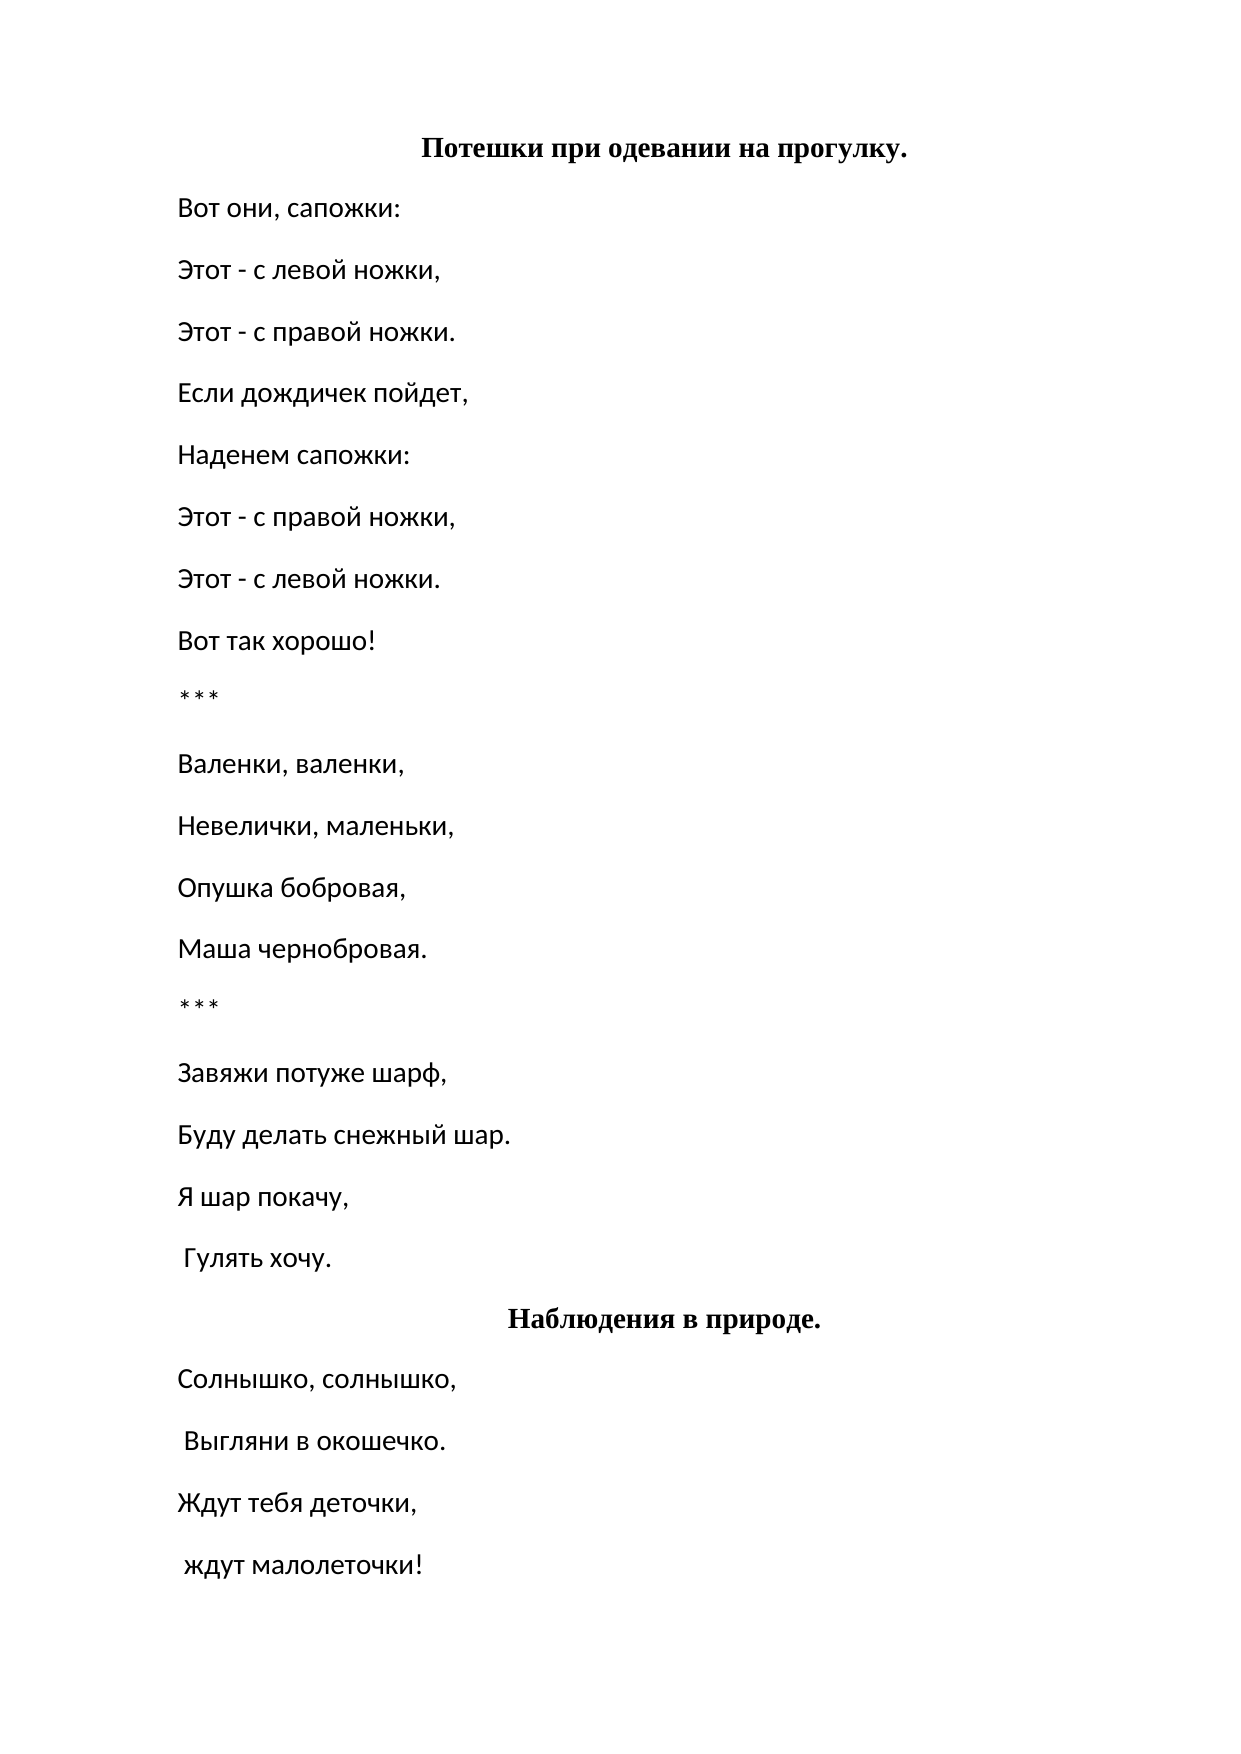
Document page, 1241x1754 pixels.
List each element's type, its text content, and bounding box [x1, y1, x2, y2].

text Наденем сапожки: [177, 436, 1152, 472]
text Наблюдения в природе. [177, 1301, 1152, 1335]
text Валенки, валенки, [177, 745, 1152, 781]
text Этот - с левой ножки. [177, 560, 1152, 596]
text Выгляни в окошечко. [177, 1422, 1152, 1458]
text Этот - с правой ножки, [177, 498, 1152, 534]
text Я шар покачу, [177, 1178, 1152, 1213]
text Буду делать снежный шар. [177, 1116, 1152, 1151]
text Потешки при одевании на прогулку. [177, 130, 1152, 163]
text Невелички, маленьки, [177, 807, 1152, 843]
text Ждут тебя деточки, [177, 1484, 1152, 1520]
text Вот они, сапожки: [177, 189, 1152, 225]
text Если дождичек пойдет, [177, 374, 1152, 410]
text Опушка бобровая, [177, 869, 1152, 904]
text Вот так хорошо! [177, 622, 1152, 657]
text Завяжи потуже шарф, [177, 1054, 1152, 1090]
text ждут малолеточки! [177, 1546, 1152, 1581]
text Солнышко, солнышко, [177, 1361, 1152, 1396]
text *** [177, 683, 1152, 719]
text Этот - с правой ножки. [177, 313, 1152, 348]
text Гулять хочу. [177, 1239, 1152, 1275]
text Этот - с левой ножки, [177, 251, 1152, 287]
text Маша чернобровая. [177, 931, 1152, 966]
text *** [177, 992, 1152, 1028]
